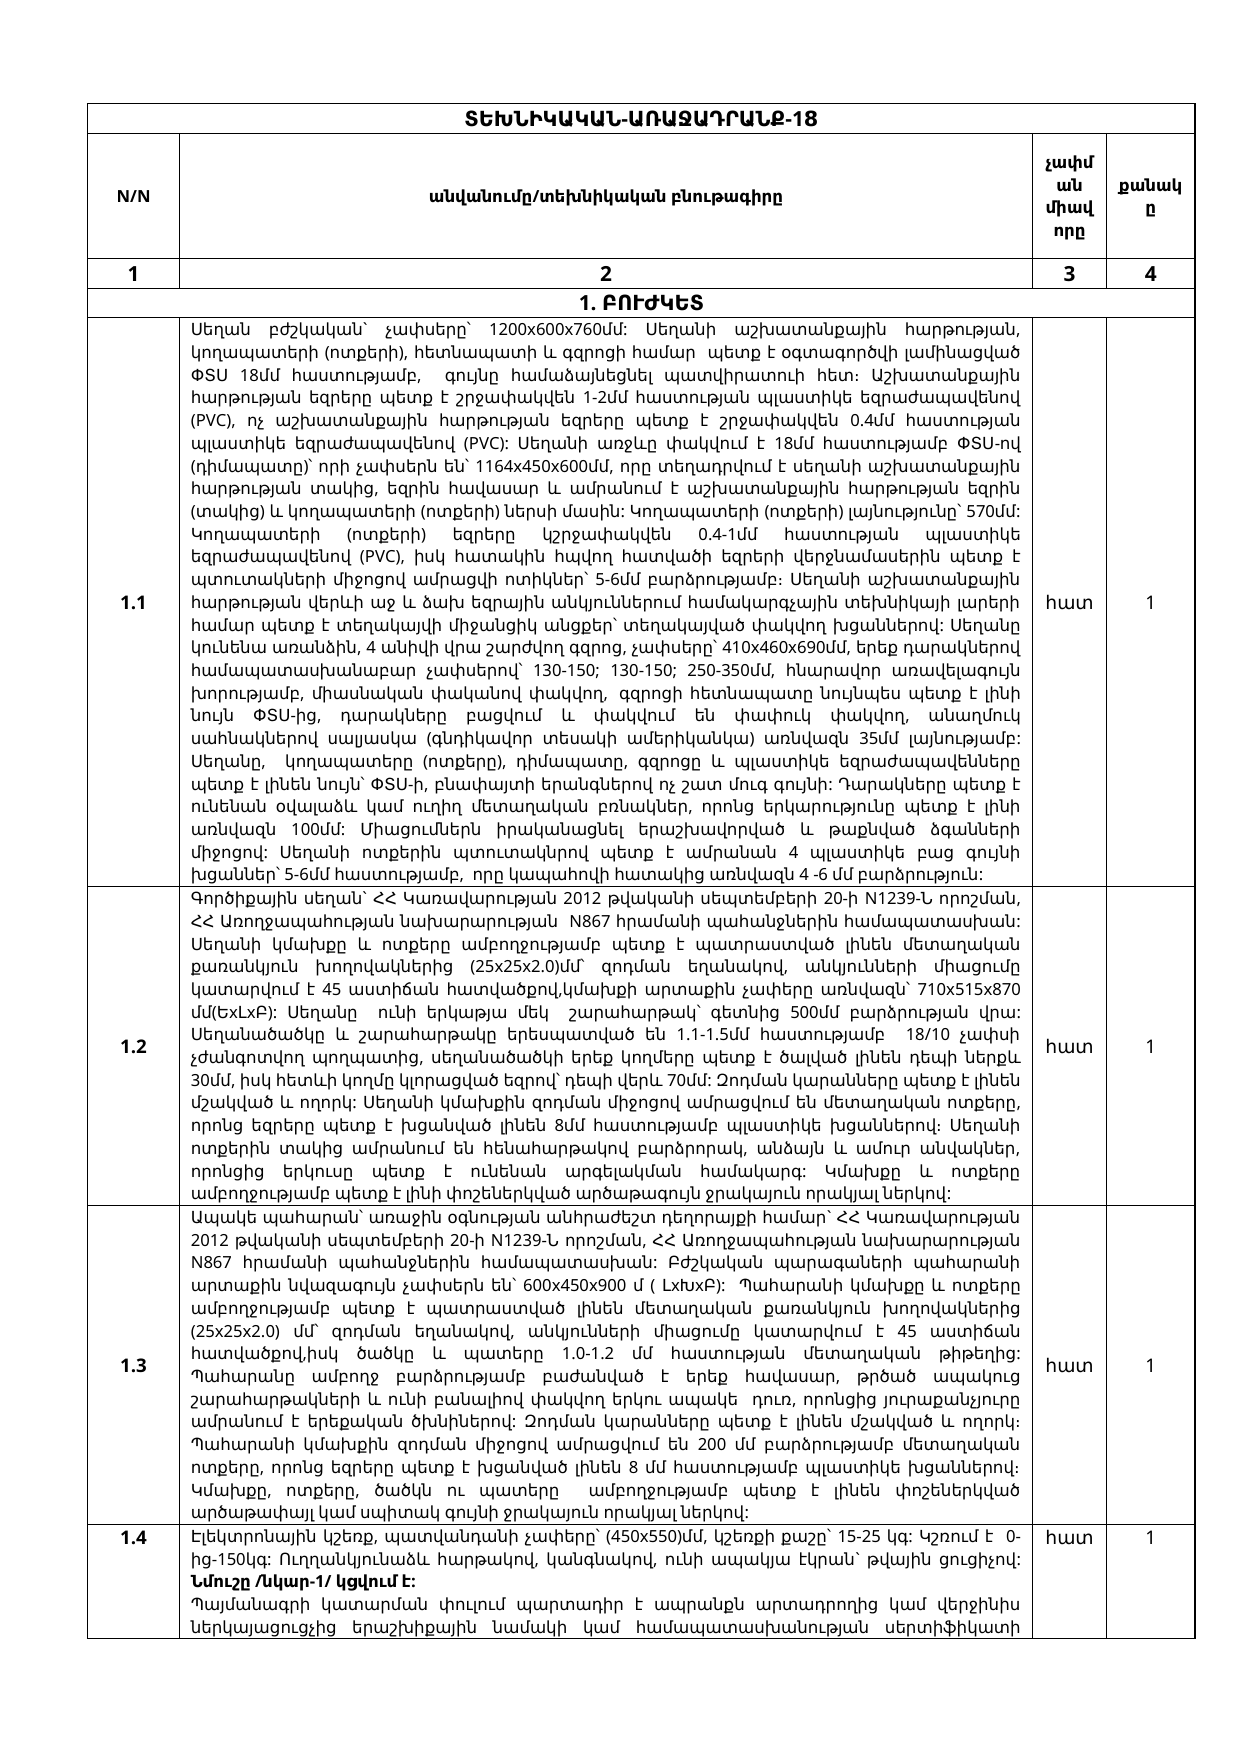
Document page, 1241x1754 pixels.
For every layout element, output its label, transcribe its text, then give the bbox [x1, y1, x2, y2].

table_cell 1.1 [88, 318, 179, 886]
table_cell 1 [1107, 1206, 1194, 1524]
table_cell 1 [1107, 1525, 1194, 1638]
table_cell քանակը [1107, 134, 1194, 258]
table_cell 1.2 [88, 887, 179, 1205]
table_cell անվանումը/տեխնիկական բնութագիրը [180, 134, 1032, 258]
table_header ՏԵԽՆԻԿԱԿԱՆ-ԱՌԱՋԱԴՐԱՆՔ-18 [88, 104, 1194, 133]
table_cell հատ [1033, 887, 1106, 1205]
table_cell 1. ԲՈՒԺԿԵՏ [88, 289, 1194, 317]
table_cell Սեղան բժշկական` չափսերը՝ 1200х600х760մմ: Սեղանի աշխատանքային հարթության, կողապատերի (ոտքերի), հետնապատի և գզրոցի համար պետք է օգտագործվի լամինացված ՓՏՍ 18մմ հաստությամբ, գույնը համաձայնեցնել պատվիրատուի հետ։ Աշխատանքային հարթության եզրերը պետք է շրջափակվեն 1-2մմ հաստության պլաստիկե եզրաժապավենով (PVC), ոչ աշխատանքային հարթության եզրերը պետք է շրջափակվեն 0.4մմ հաստության պլաստիկե եզրաժապավենով (PVC): Սեղանի առջևը փակվում է 18մմ հաստությամբ ՓՏՍ-ով (դիմապատը)՝ որի չափսերն են՝ 1164х450х600մմ, որը տեղադրվում է սեղանի աշխատանքային հարթության տակից, եզրին հավասար և ամրանում է աշխատանքային հարթության եզրին (տակից) և կողապատերի (ոտքերի) ներսի մասին: Կողապատերի (ոտքերի) լայնությունը՝ 570մմ: Կողապատերի (ոտքերի) եզրերը կշրջափակվեն 0.4-1մմ հաստության պլաստիկե եզրաժապավենով (PVC), իսկ հատակին հպվող հատվածի եզրերի վերջնամասերին պետք է պտուտակների միջոցով ամրացվի ոտիկներ՝ 5-6մմ բարձրությամբ։ Սեղանի աշխատանքային հարթության վերևի աջ և ձախ եզրային անկյուններում համակարգչային տեխնիկայի լարերի համար պետք է տեղակայվի միջանցիկ անցքեր՝ տեղակայված փակվող խցաններով: Սեղանը կունենա առանձին, 4 անիվի վրա շարժվող գզրոց, չափսերը՝ 410х460х690մմ, երեք դարակներով համապատասխանաբար չափսերով՝ 130-150; 130-150; 250-350մմ, հնարավոր առավելագույն խորությամբ, միասնական փականով փակվող, գզրոցի հետնապատը նույնպես պետք է լինի նույն ՓՏՍ-ից, դարակները բացվում և փակվում են փափուկ փակվող, անաղմուկ սահնակներով սալյասկա (գնդիկավոր տեսակի ամերիկանկա) առնվազն 35մմ լայնությամբ: Սեղանը, կողապատերը (ոտքերը), դիմապատը, գզրոցը և պլաստիկե եզրաժապավենները պետք է լինեն նույն՝ ՓՏՍ-ի, բնափայտի երանգներով ոչ շատ մուգ գույնի: Դարակները պետք է ունենան օվալաձև կամ ուղիղ մետաղական բռնակներ, որոնց երկարությունը պետք է լինի առնվազն 100մմ: Միացումներն իրականացնել երաշխավորված և թաքնված ձգանների միջոցով: Սեղանի ոտքերին պտուտակնրով պետք է ամրանան 4 պլաստիկե բաց գույնի խցաններ՝ 5-6մմ հաստությամբ, որը կապահովի հատակից առնվազն 4 -6 մմ բարձրություն: [180, 318, 1032, 886]
table_cell Ապակե պահարան՝ առաջին օգնության անհրաժեշտ դեղորայքի համար` ՀՀ Կառավարության 2012 թվականի սեպտեմբերի 20-ի N1239-Ն որոշման, ՀՀ Առողջապահության նախարարության N867 հրամանի պահանջներին համապատասխան: Բժշկական պարագաների պահարանի արտաքին նվազագույն չափսերն են՝ 600x450x900 մ ( ԼхԽхԲ): Պահարանի կմախքը և ոտքերը ամբողջությամբ պետք է պատրաստված լինեն մետաղական քառանկյուն խողովակներից (25x25x2.0) մմ՝ զոդման եղանակով, անկյունների միացումը կատարվում է 45 աստիճան հատվածքով,իսկ ծածկը և պատերը 1.0-1.2 մմ հաստության մետաղական թիթեղից: Պահարանը ամբողջ բարձրությամբ բաժանված է երեք հավասար, թրծած ապակուց շարահարթակների և ունի բանալիով փակվող երկու ապակե դուռ, որոնցից յուրաքանչյուրը ամրանում է երեքական ծխնիներով: Զոդման կարանները պետք է լինեն մշակված և ողորկ։ Պահարանի կմախքին զոդման միջոցով ամրացվում են 200 մմ բարձրությամբ մետաղական ոտքերը, որոնց եզրերը պետք է խցանված լինեն 8 մմ հաստությամբ պլաստիկե խցաններով։ Կմախքը, ոտքերը, ծածկն ու պատերը ամբողջությամբ պետք է լինեն փոշեներկված արծաթափայլ կամ սպիտակ գույնի ջրակայուն որակյալ ներկով: [180, 1206, 1032, 1524]
table_cell հատ [1033, 1206, 1106, 1524]
table_cell հատ [1033, 318, 1106, 886]
table_cell հատ [1033, 1525, 1106, 1638]
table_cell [180, 1525, 1032, 1638]
table_cell 3 [1033, 259, 1106, 287]
table_cell 1 [1107, 887, 1194, 1205]
table_cell չափման միավորը [1033, 134, 1106, 258]
table_cell 1.4 [88, 1525, 179, 1638]
table_cell 4 [1107, 259, 1194, 287]
table_cell Գործիքային սեղան` ՀՀ Կառավարության 2012 թվականի սեպտեմբերի 20-ի N1239-Ն որոշման, ՀՀ Առողջապահության նախարարության N867 հրամանի պահանջներին համապատասխան: Սեղանի կմախքը և ոտքերը ամբողջությամբ պետք է պատրաստված լինեն մետաղական քառանկյուն խողովակներից (25x25x2.0)մմ՝ զոդման եղանակով, անկյունների միացումը կատարվում է 45 աստիճան հատվածքով,կմախքի արտաքին չափերը առնվազն՝ 710x515x870 մմ(ԵxԼxԲ): Սեղանը ունի երկաթյա մեկ շարահարթակ՝ գետնից 500մմ բարձրության վրա: Սեղանածածկը և շարահարթակը երեսպատված են 1.1-1.5մմ հաստությամբ 18/10 չափսի չժանգոտվող պողպատից, սեղանածածկի երեք կողմերը պետք է ծալված լինեն դեպի ներքև 30մմ, իսկ հետևի կողմը կլորացված եզրով՝ դեպի վերև 70մմ: Զոդման կարանները պետք է լինեն մշակված և ողորկ: Սեղանի կմախքին զոդման միջոցով ամրացվում են մետաղական ոտքերը, որոնց եզրերը պետք է խցանված լինեն 8մմ հաստությամբ պլաստիկե խցաններով։ Սեղանի ոտքերին տակից ամրանում են հենահարթակով բարձրորակ, անձայն և ամուր անվակներ, որոնցից երկուսը պետք է ունենան արգելակման համակարգ: Կմախքը և ոտքերը ամբողջությամբ պետք է լինի փոշեներկված արծաթագույն ջրակայուն որակյալ ներկով: [180, 887, 1032, 1205]
table_cell 1 [1107, 318, 1194, 886]
table_cell 1.3 [88, 1206, 179, 1524]
table_cell 1 [88, 259, 179, 287]
table_cell 2 [180, 259, 1032, 287]
table_cell N/N [88, 134, 179, 258]
